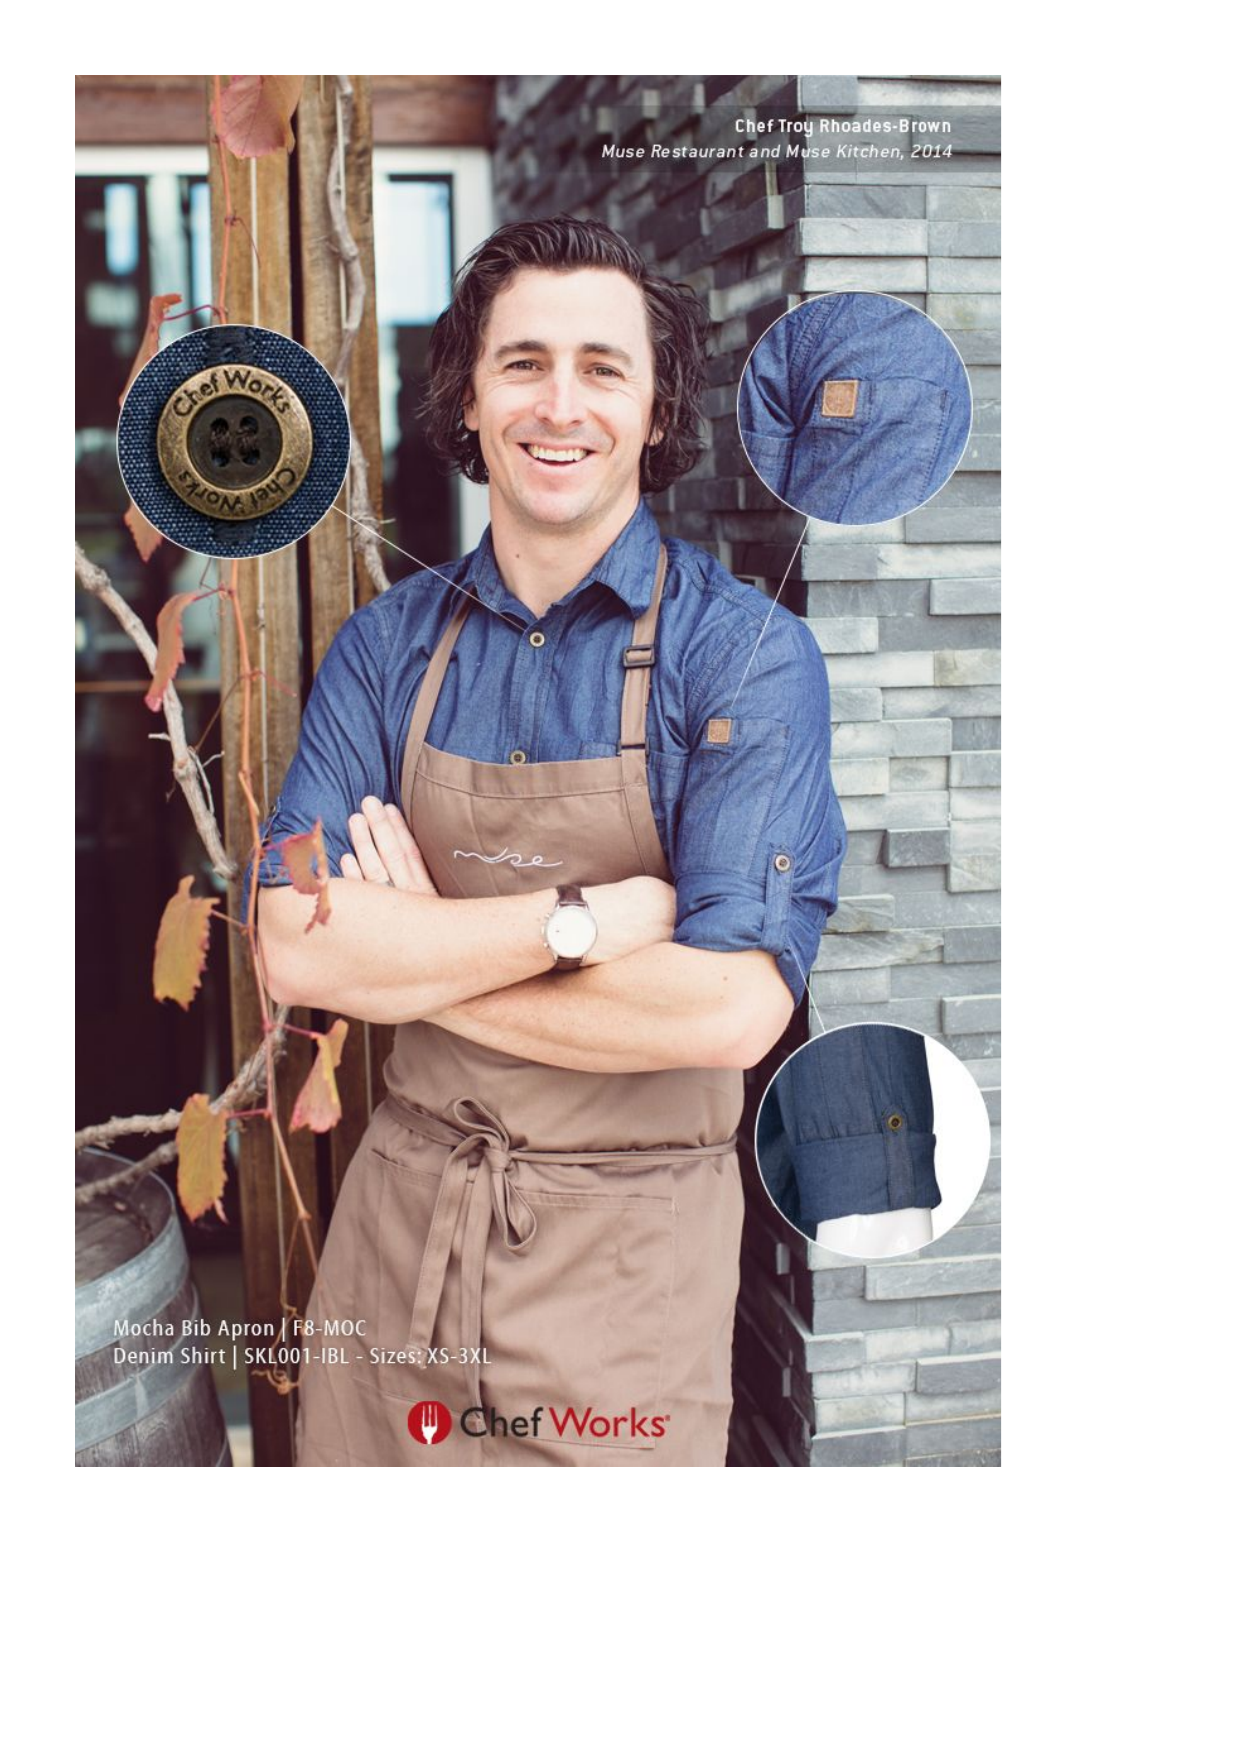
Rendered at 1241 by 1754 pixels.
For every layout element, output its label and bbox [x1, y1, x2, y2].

picture [75, 75, 1002, 1467]
